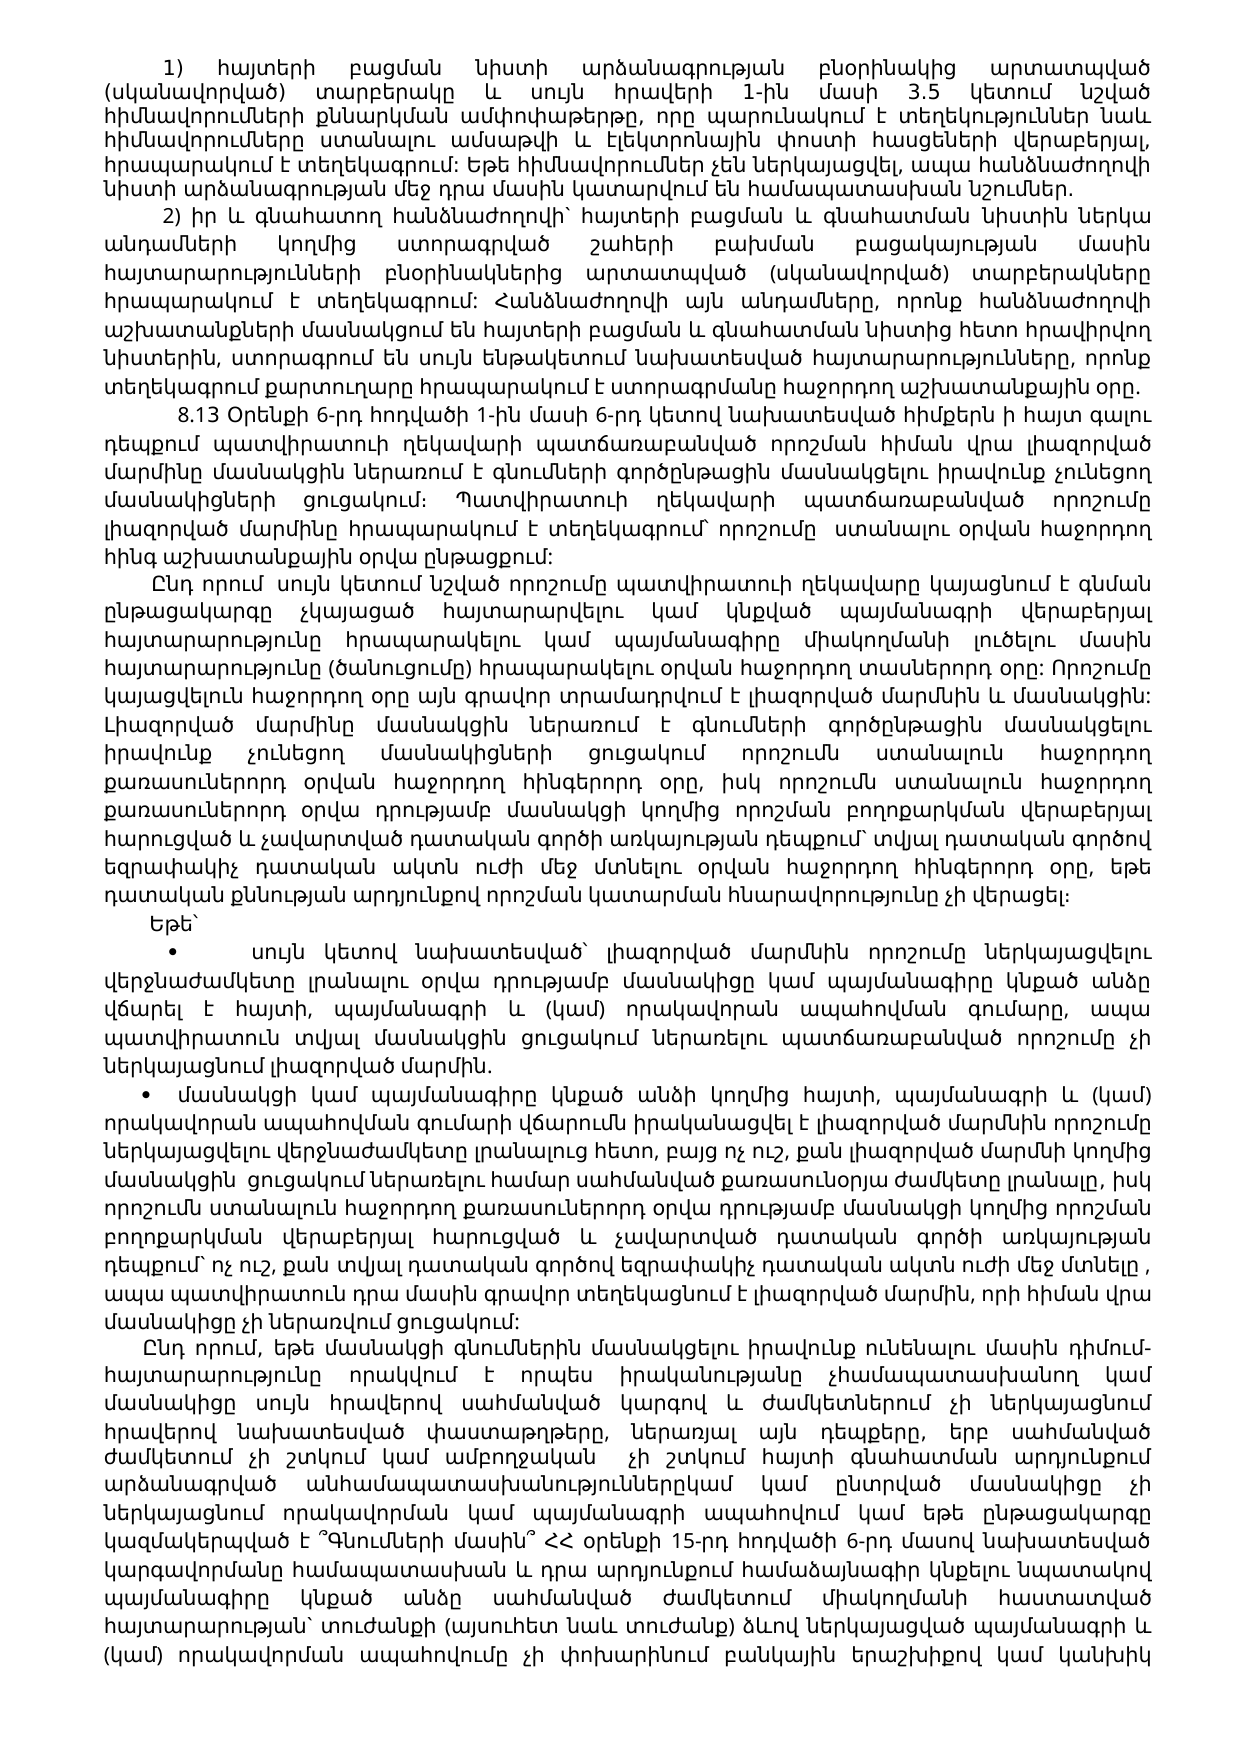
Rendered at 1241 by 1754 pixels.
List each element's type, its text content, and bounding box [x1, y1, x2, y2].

list սույն կետով նախատեսված՝ լիազորված մարմնին որոշումը ներկայացվելու վերջնաժամկետը լրանալու օրվա դրությամբ մասնակիցը կամ պայմանագիրը կնքած անձը վճարել է հայտի, պայմանագրի և (կամ) որակավորան ապահովման գումարը, ապա պատվիրատուն տվյալ մասնակցին ցուցակում ներառելու պատճառաբանված որոշումը չի ներկայացնում լիազորված մարմին. [103, 937, 1152, 1080]
text 1) հայտերի բացման նիստի արձանագրության բնօրինակից արտատպված (սկանավորված) տարբերակը և սույն հրավերի 1-ին մասի 3.5 կետում նշված հիմնավորումների քննարկման ամփոփաթերթը, որը պարունակում է տեղեկություններ նաև հիմնավորումները ստանալու ամսաթվի և էլեկտրոնային փոստի հասցեների վերաբերյալ, հրապարակում է տեղեկագրում: Եթե հիմնավորումներ չեն ներկայացվել, ապա հանձնաժողովի նիստի արձանագրության մեջ դրա մասին կատարվում են համապատասխան նշումներ. [103, 56, 1152, 201]
text 8.13 Օրենքի 6-րդ հոդվածի 1-ին մասի 6-րդ կետով նախատեսված հիմքերն ի հայտ գալու դեպքում պատվիրատուի ղեկավարի պատճառաբանված որոշման հիման վրա լիազորված մարմինը մասնակցին ներառում է գնումների գործընթացին մասնակցելու իրավունք չունեցող մասնակիցների ցուցակում։ Պատվիրատուի ղեկավարի պատճառաբանված որոշումը լիազորված մարմինը հրապարակում է տեղեկագրում՝ որոշումը ստանալու օրվան հաջորդող հինգ աշխատանքային օրվա ընթացքում: [103, 400, 1152, 571]
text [103, 1336, 1152, 1668]
text 2) իր և գնահատող հանձնաժողովի` հայտերի բացման և գնահատման նիստին ներկա անդամների կողմից ստորագրված շահերի բախման բացակայության մասին հայտարարությունների բնօրինակներից արտատպված (սկանավորված) տարբերակները հրապարակում է տեղեկագրում: Հանձնաժողովի այն անդամները, որոնք հանձնաժողովի աշխատանքների մասնակցում են հայտերի բացման և գնահատման նիստից հետո հրավիրվող նիստերին, ստորագրում են սույն ենթակետում նախատեսված հայտարարությունները, որոնք տեղեկագրում քարտուղարը հրապարակում է ստորագրմանը հաջորդող աշխատանքային օրը. [103, 201, 1152, 400]
list մասնակցի կամ պայմանագիրը կնքած անձի կողմից հայտի, պայմանագրի և (կամ) որակավորան ապահովման գումարի վճարումն իրականացվել է լիազորված մարմնին որոշումը ներկայացվելու վերջնաժամկետը լրանալուց հետո, բայց ոչ ուշ, քան լիազորված մարմնի կողմից մասնակցին ցուցակում ներառելու համար սահմանված քառասունօրյա ժամկետը լրանալը, իսկ որոշումն ստանալուն հաջորդող քառասուներորդ օրվա դրությամբ մասնակցի կողմից որոշման բողոքարկման վերաբերյալ հարուցված և չավարտված դատական գործի առկայության դեպքում` ոչ ուշ, քան տվյալ դատական գործով եզրափակիչ դատական ակտն ուժի մեջ մտնելը , ապա պատվիրատուն դրա մասին գրավոր տեղեկացնում է լիազորված մարմին, որի հիման վրա մասնակիցը չի ներառվում ցուցակում: [103, 1080, 1152, 1336]
text Եթե՝ [103, 909, 1152, 937]
text Ընդ որում սույն կետում նշված որոշումը պատվիրատուի ղեկավարը կայացնում է գնման ընթացակարգը չկայացած հայտարարվելու կամ կնքված պայմանագրի վերաբերյալ հայտարարությունը հրապարակելու կամ պայմանագիրը միակողմանի լուծելու մասին հայտարարությունը (ծանուցումը) հրապարակելու օրվան հաջորդող տասներորդ օրը: Որոշումը կայացվելուն հաջորդող օրը այն գրավոր տրամադրվում է լիազորված մարմնին և մասնակցին: Լիազորված մարմինը մասնակցին ներառում է գնումների գործընթացին մասնակցելու իրավունք չունեցող մասնակիցների ցուցակում որոշումն ստանալուն հաջորդող քառասուներորդ օրվան հաջորդող հինգերորդ օրը, իսկ որոշումն ստանալուն հաջորդող քառասուներորդ օրվա դրությամբ մասնակցի կողմից որոշման բողոքարկման վերաբերյալ հարուցված և չավարտված դատական գործի առկայության դեպքում` տվյալ դատական գործով եզրափակիչ դատական ակտն ուժի մեջ մտնելու օրվան հաջորդող հինգերորդ օրը, եթե դատական քննության արդյունքով որոշման կատարման հնարավորությունը չի վերացել։ [103, 571, 1152, 909]
